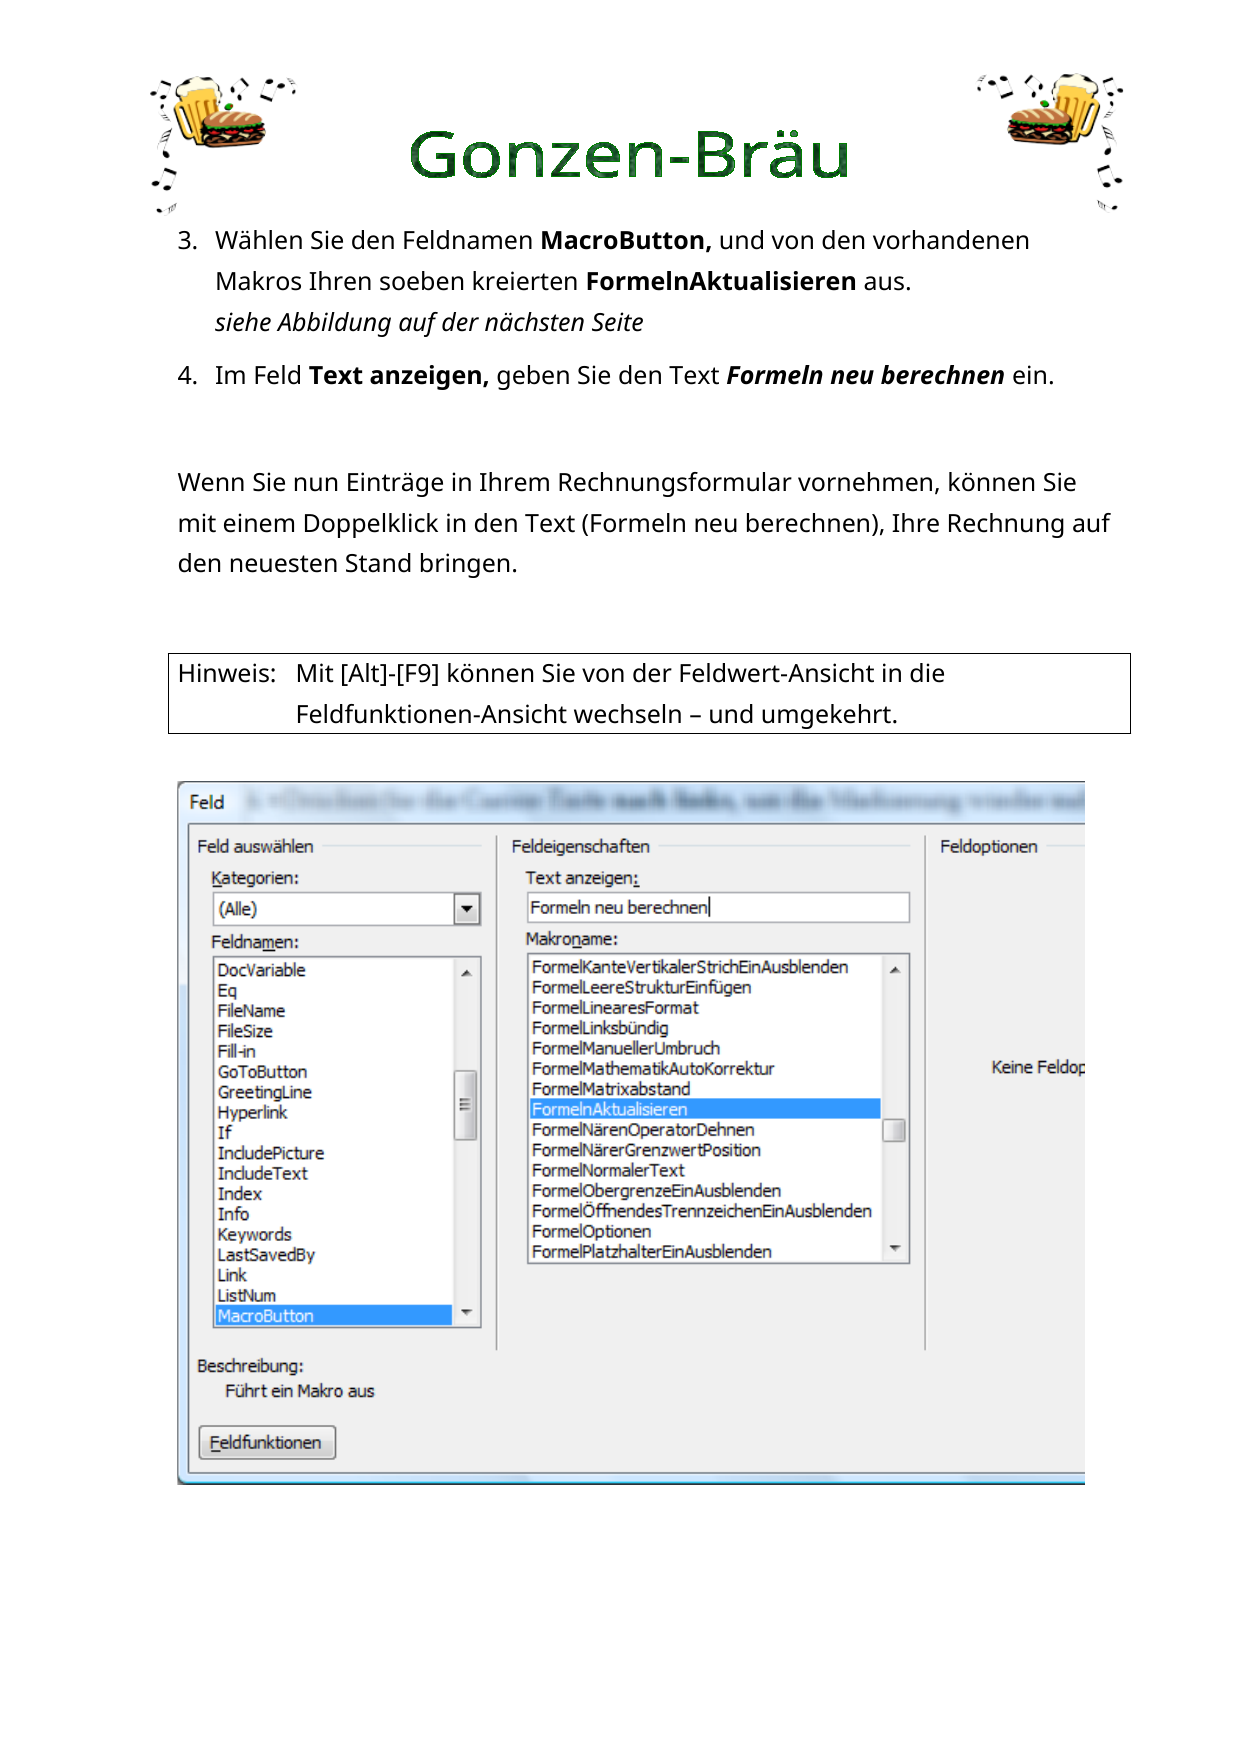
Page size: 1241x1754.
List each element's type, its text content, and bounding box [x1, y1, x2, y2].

picture [814, 144, 846, 177]
text Wenn Sie nun Einträge in Ihrem Rechnungsformular vornehmen, können Sie mit einem Doppelklick in den Text (Formeln neu berechnen), Ihre Rechnung auf den neuesten Stand bringen. [177, 464, 1122, 580]
picture [770, 142, 801, 177]
picture [745, 143, 767, 176]
list Wählen Sie den Feldnamen MacroButton, und von den vorhandenen Makros Ihren soeben kreierten FormelnAktualisieren aus. siehe Abbildung auf der nächsten Seite [177, 177, 1122, 338]
picture [510, 142, 542, 176]
picture [412, 131, 454, 177]
picture [463, 142, 500, 177]
picture [671, 158, 688, 162]
picture [551, 144, 579, 176]
list Im Feld Text anzeigen, geben Sie den Text Formeln neu berechnen ein. [177, 358, 1122, 392]
picture [177, 781, 1085, 1485]
picture [586, 142, 619, 177]
text Hinweis: Mit [Alt]-[F9] können Sie von der Feldwert-Ansicht in die Feldfunktionen-Ansicht wechseln – und umgekehrt. [169, 654, 1130, 733]
picture [630, 142, 662, 176]
picture [699, 131, 734, 176]
